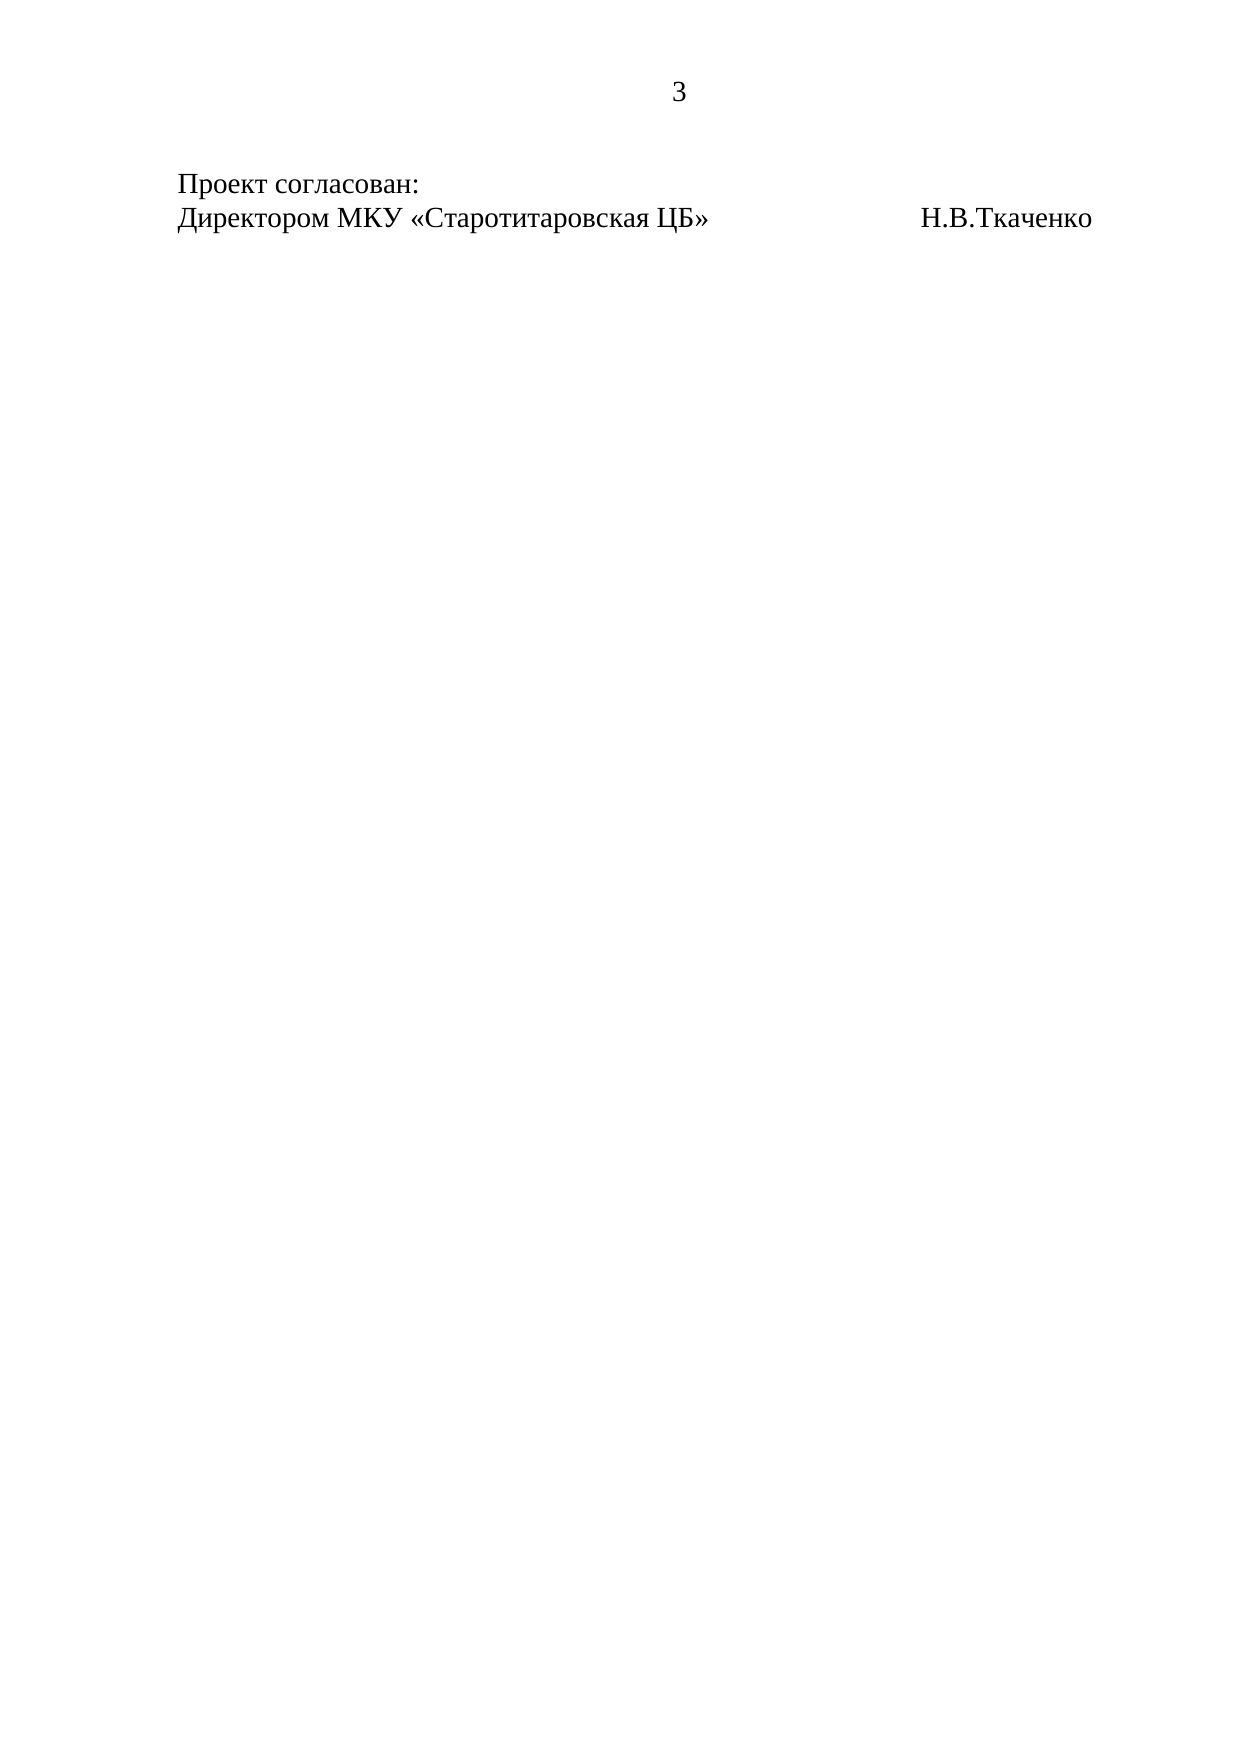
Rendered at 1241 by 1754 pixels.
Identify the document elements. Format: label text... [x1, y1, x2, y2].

text Проект согласован: [177, 166, 1181, 200]
text Директором МКУ «Старотитаровская ЦБ» Н.В.Ткаченко [177, 200, 1181, 233]
